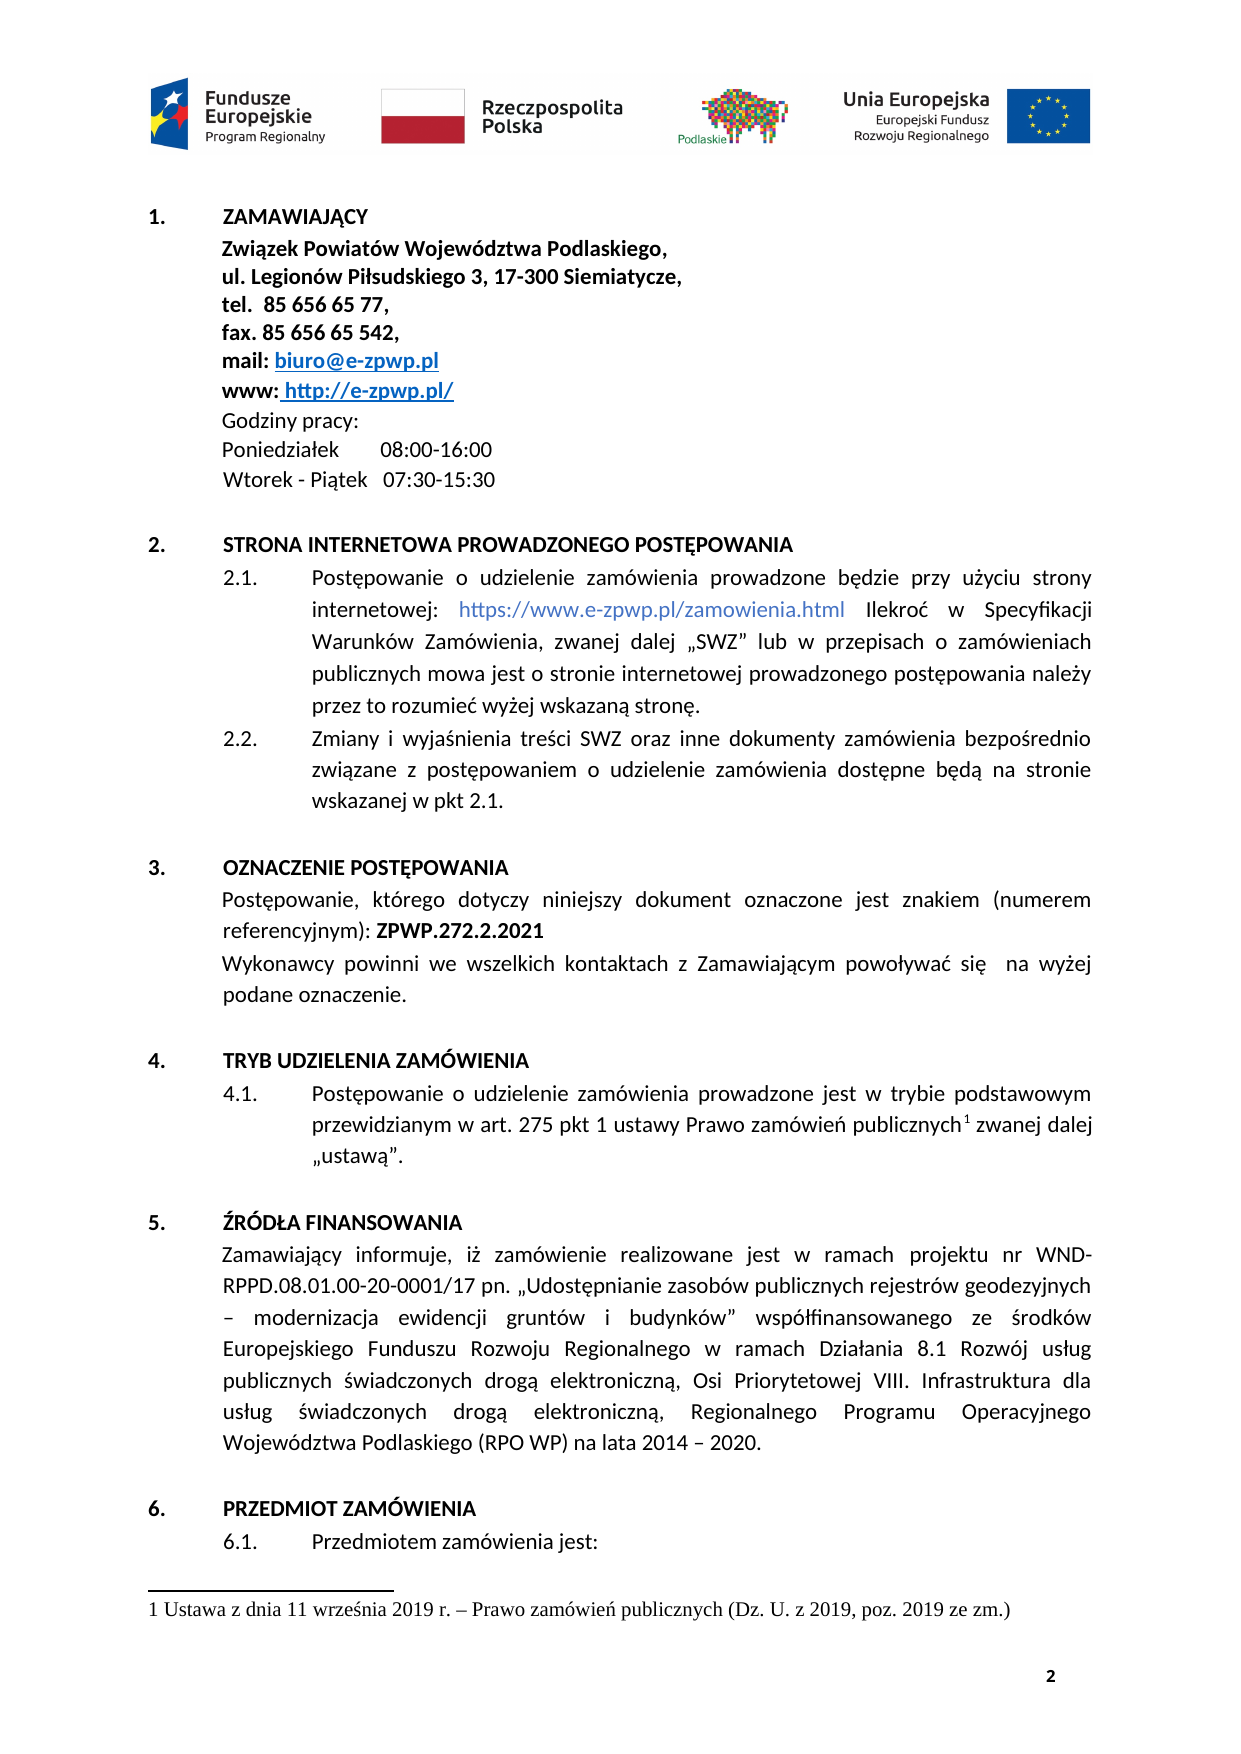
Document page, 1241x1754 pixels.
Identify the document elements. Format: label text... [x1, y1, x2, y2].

list Postępowanie o udzielenie zamówienia prowadzone będzie przy użyciu strony internetowej: https://www.e-zpwp.pl/zamowienia.html Ilekroć w Specyfikacji Warunków Zamówienia, zwanej dalej „SWZ” lub w przepisach o zamówieniach publicznych mowa jest o stronie internetowej prowadzonego postępowania należy przez to rozumieć wyżej wskazaną stronę. [223, 563, 1093, 719]
list PRZEDMIOT ZAMÓWIENIA [148, 1494, 1093, 1523]
text Postępowanie, którego dotyczy niniejszy dokument oznaczone jest znakiem (numerem referencyjnym): ZPWP.272.2.2021 [222, 885, 1093, 944]
text Zamawiający informuje, iż zamówienie realizowane jest w ramach projektu nr WND-RPPD.08.01.00-20-0001/17 pn. „Udostępnianie zasobów publicznych rejestrów geodezyjnych – modernizacja ewidencji gruntów i budynków” współfinansowanego ze środków Europejskiego Funduszu Rozwoju Regionalnego w ramach Działania 8.1 Rozwój usług publicznych świadczonych drogą elektroniczną, Osi Priorytetowej VIII. Infrastruktura dla usług świadczonych drogą elektroniczną, Regionalnego Programu Operacyjnego Województwa Podlaskiego (RPO WP) na lata 2014 – 2020. [222, 1240, 1093, 1456]
text ul. Legionów Piłsudskiego 3, 17-300 Siemiatycze, [222, 262, 1128, 290]
list ZAMAWIAJĄCY [148, 202, 1093, 230]
list Zmiany i wyjaśnienia treści SWZ oraz inne dokumenty zamówienia bezpośrednio związane z postępowaniem o udzielenie zamówienia dostępne będą na stronie wskazanej w pkt 2.1. [223, 724, 1093, 814]
text Wykonawcy powinni we wszelkich kontaktach z Zamawiającym powoływać się na wyżej podane oznaczenie. [222, 949, 1093, 1008]
text Godziny pracy: [222, 406, 1128, 434]
list TRYB UDZIELENIA ZAMÓWIENIA [148, 1046, 1093, 1074]
list ŹRÓDŁA FINANSOWANIA [148, 1208, 1093, 1236]
list Postępowanie o udzielenie zamówienia prowadzone jest w trybie podstawowym przewidzianym w art. 275 pkt 1 ustawy Prawo zamówień publicznych zwanej dalej „ustawą”. [223, 1079, 1093, 1170]
text www: http://e-zpwp.pl/ [222, 376, 1128, 404]
text Poniedziałek 08:00-16:00 [222, 435, 1128, 463]
text tel. 85 656 65 77, [222, 290, 1128, 318]
text Wtorek - Piątek 07:30-15:30 [223, 465, 1093, 493]
list OZNACZENIE POSTĘPOWANIA [148, 853, 1093, 881]
text fax. 85 656 65 542, [222, 318, 1128, 346]
picture [147, 73, 1094, 155]
list STRONA INTERNETOWA PROWADZONEGO POSTĘPOWANIA [148, 530, 1093, 558]
text Związek Powiatów Województwa Podlaskiego, [222, 234, 1128, 262]
list Przedmiotem zamówienia jest: [223, 1527, 1093, 1555]
text mail: biuro@e-zpwp.pl [222, 346, 1128, 374]
